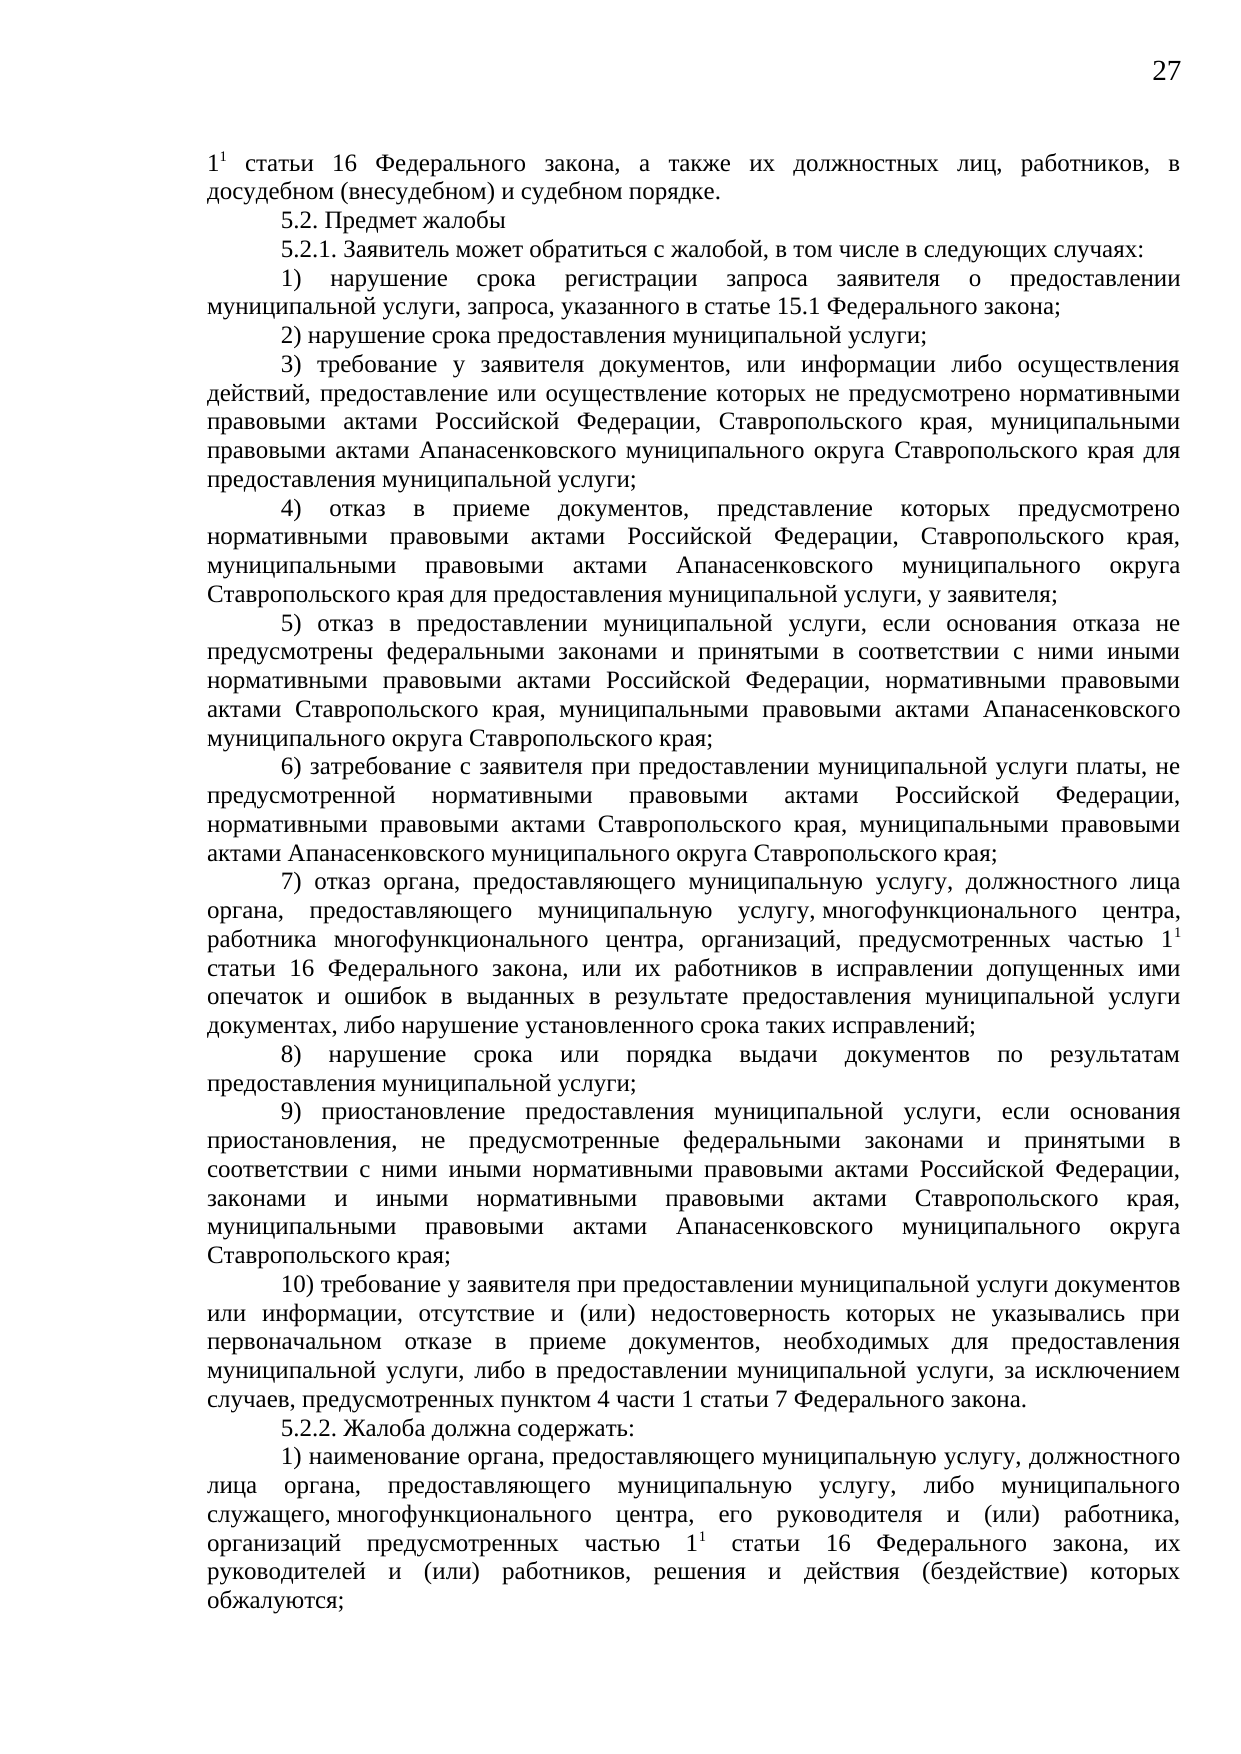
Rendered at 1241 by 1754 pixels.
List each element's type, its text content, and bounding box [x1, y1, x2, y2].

text 5.2.1. Заявитель может обратиться с жалобой, в том числе в следующих случаях: [207, 234, 1181, 263]
text 5.2.2. Жалоба должна содержать: [207, 1413, 1181, 1441]
text 10) требование у заявителя при предоставлении муниципальной услуги документов или информации, отсутствие и (или) недостоверность которых не указывались при первоначальном отказе в приеме документов, необходимых для предоставления муниципальной услуги, либо в предоставлении муниципальной услуги, за исключением случаев, предусмотренных пунктом 4 части 1 статьи 7 Федерального закона. [207, 1269, 1181, 1413]
text 7) отказ органа, предоставляющего муниципальную услугу, должностного лица органа, предоставляющего муниципальную услугу, многофункционального центра, работника многофункционального центра, организаций, предусмотренных частью 11 статьи 16 Федерального закона, или их работников в исправлении допущенных ими опечаток и ошибок в выданных в результате предоставления муниципальной услуги документах, либо нарушение установленного срока таких исправлений; [207, 866, 1181, 1039]
text 5) отказ в предоставлении муниципальной услуги, если основания отказа не предусмотрены федеральными законами и принятыми в соответствии с ними иными нормативными правовыми актами Российской Федерации, нормативными правовыми актами Ставропольского края, муниципальными правовыми актами Апанасенковского муниципального округа Ставропольского края; [207, 608, 1181, 751]
text 3) требование у заявителя документов, или информации либо осуществления действий, предоставление или осуществление которых не предусмотрено нормативными правовыми актами Российской Федерации, Ставропольского края, муниципальными правовыми актами Апанасенковского муниципального округа Ставропольского края для предоставления муниципальной услуги; [207, 349, 1181, 493]
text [207, 148, 1181, 205]
text 2) нарушение срока предоставления муниципальной услуги; [207, 320, 1181, 349]
text 8) нарушение срока или порядка выдачи документов по результатам предоставления муниципальной услуги; [207, 1039, 1181, 1096]
text 5.2. Предмет жалобы [207, 205, 1181, 234]
text 1) нарушение срока регистрации запроса заявителя о предоставлении муниципальной услуги, запроса, указанного в статье 15.1 Федерального закона; [207, 263, 1181, 320]
text 9) приостановление предоставления муниципальной услуги, если основания приостановления, не предусмотренные федеральными законами и принятыми в соответствии с ними иными нормативными правовыми актами Российской Федерации, законами и иными нормативными правовыми актами Ставропольского края, муниципальными правовыми актами Апанасенковского муниципального округа Ставропольского края; [207, 1096, 1181, 1269]
text 1) наименование органа, предоставляющего муниципальную услугу, должностного лица органа, предоставляющего муниципальную услугу, либо муниципального служащего, многофункционального центра, его руководителя и (или) работника, организаций предусмотренных частью 11 статьи 16 Федерального закона, их руководителей и (или) работников, решения и действия (бездействие) которых обжалуются; [207, 1441, 1181, 1614]
text 4) отказ в приеме документов, представление которых предусмотрено нормативными правовыми актами Российской Федерации, Ставропольского края, муниципальными правовыми актами Апанасенковского муниципального округа Ставропольского края для предоставления муниципальной услуги, у заявителя; [207, 493, 1181, 608]
text 6) затребование с заявителя при предоставлении муниципальной услуги платы, не предусмотренной нормативными правовыми актами Российской Федерации, нормативными правовыми актами Ставропольского края, муниципальными правовыми актами Апанасенковского муниципального округа Ставропольского края; [207, 751, 1181, 866]
